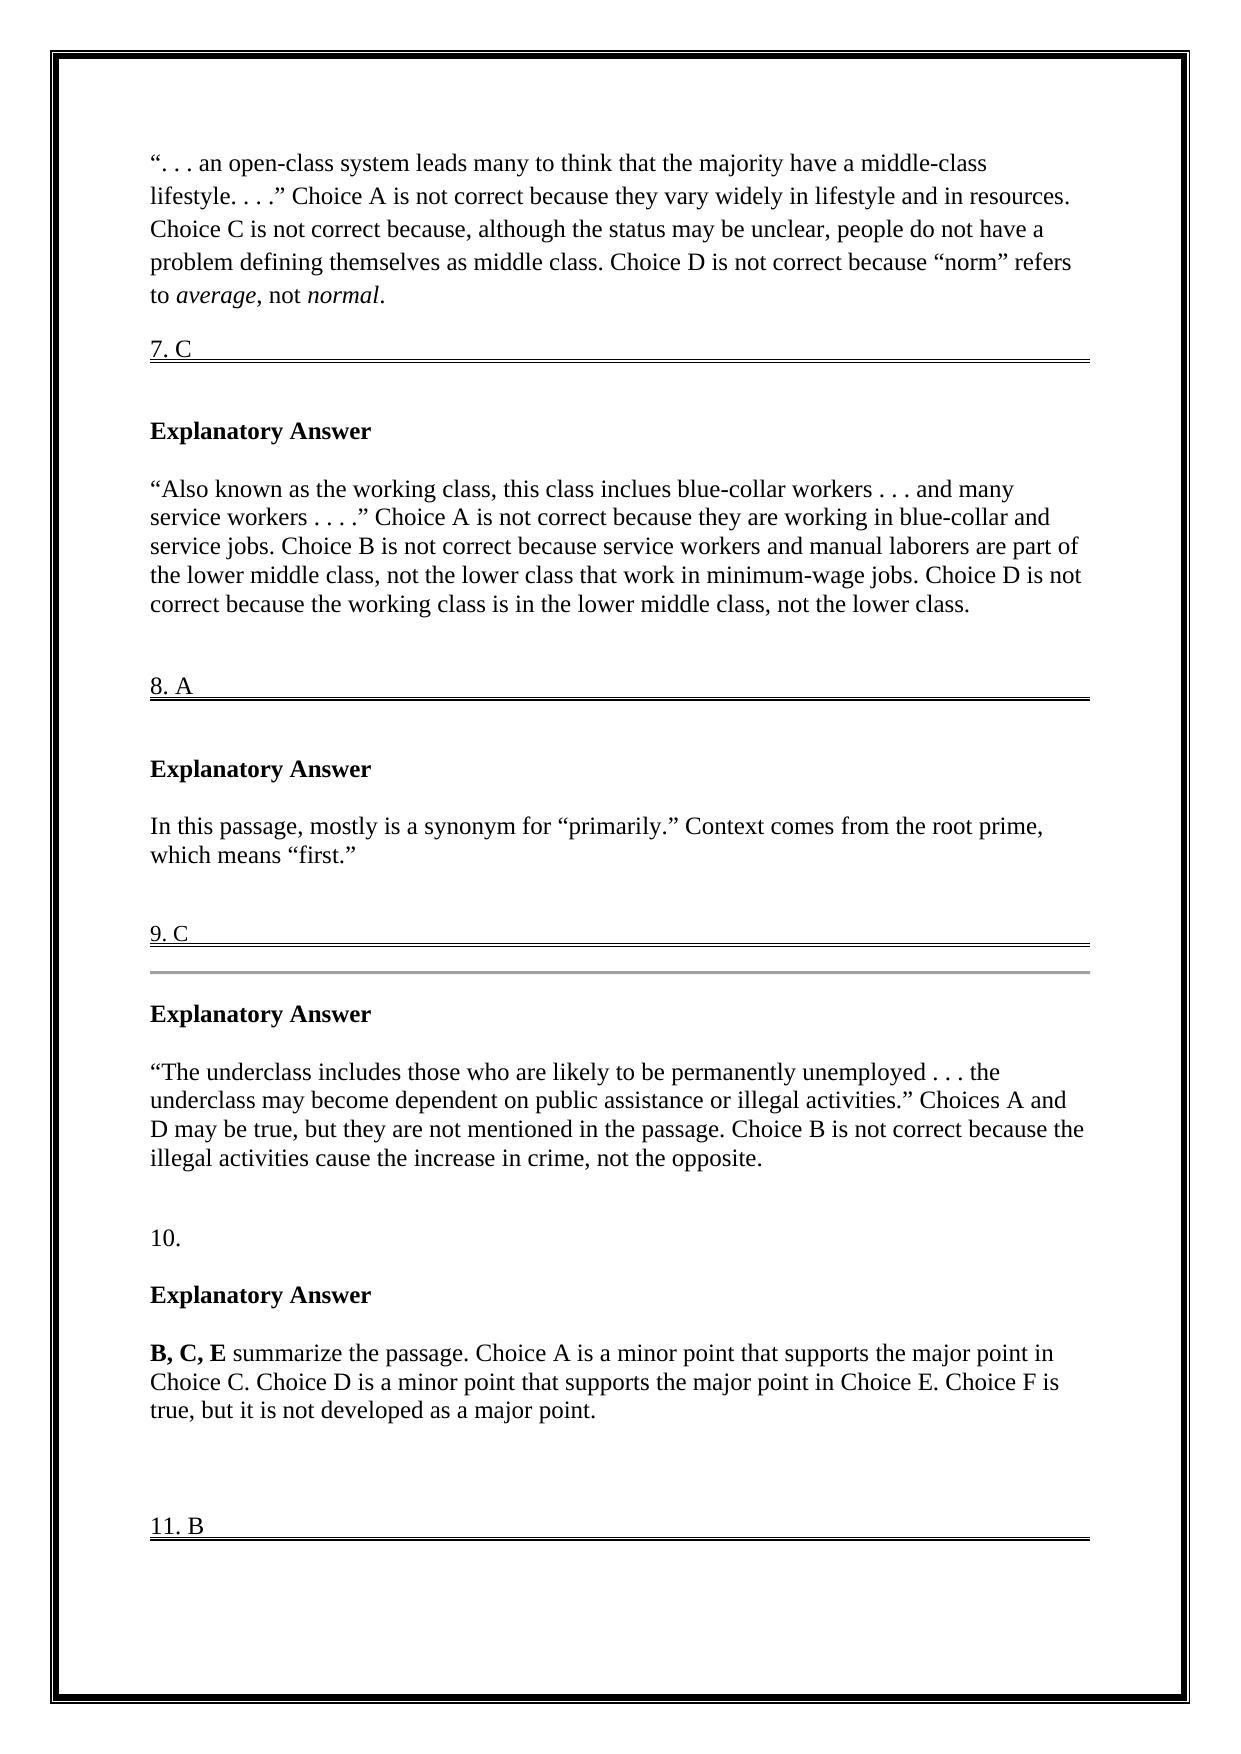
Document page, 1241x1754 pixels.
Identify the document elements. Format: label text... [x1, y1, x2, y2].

text Explanatory Answer B, C, E summarize the passage. Choice A is a minor point that supports the major point in Choice C. Choice D is a minor point that supports the major point in Choice E. Choice F is true, but it is not developed as a major point. [150, 1281, 1090, 1424]
text 8. A [150, 671, 1090, 697]
text Explanatory Answer “Also known as the working class, this class inclues blue-collar workers . . . and many service workers . . . .” Choice A is not correct because they are working in blue-collar and service jobs. Choice B is not correct because service workers and manual laborers are part of the lower middle class, not the lower class that work in minimum-wage jobs. Choice D is not correct because the working class is in the lower middle class, not the lower class. [150, 416, 1090, 617]
text 7. C [150, 334, 1090, 359]
text Explanatory Answer In this passage, mostly is a synonym for “primarily.” Context comes from the root prime, which means “first.” [150, 754, 1090, 869]
text 9. C [150, 920, 1090, 943]
text 11. B [150, 1511, 1090, 1537]
text Explanatory Answer “The underclass includes those who are likely to be permanently unemployed . . . the underclass may become dependent on public assistance or illegal activities.” Choices A and D may be true, but they are not mentioned in the passage. Choice B is not correct because the illegal activities cause the increase in crime, not the opposite. [150, 999, 1090, 1172]
text 10. [150, 1223, 1090, 1251]
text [150, 148, 1090, 308]
